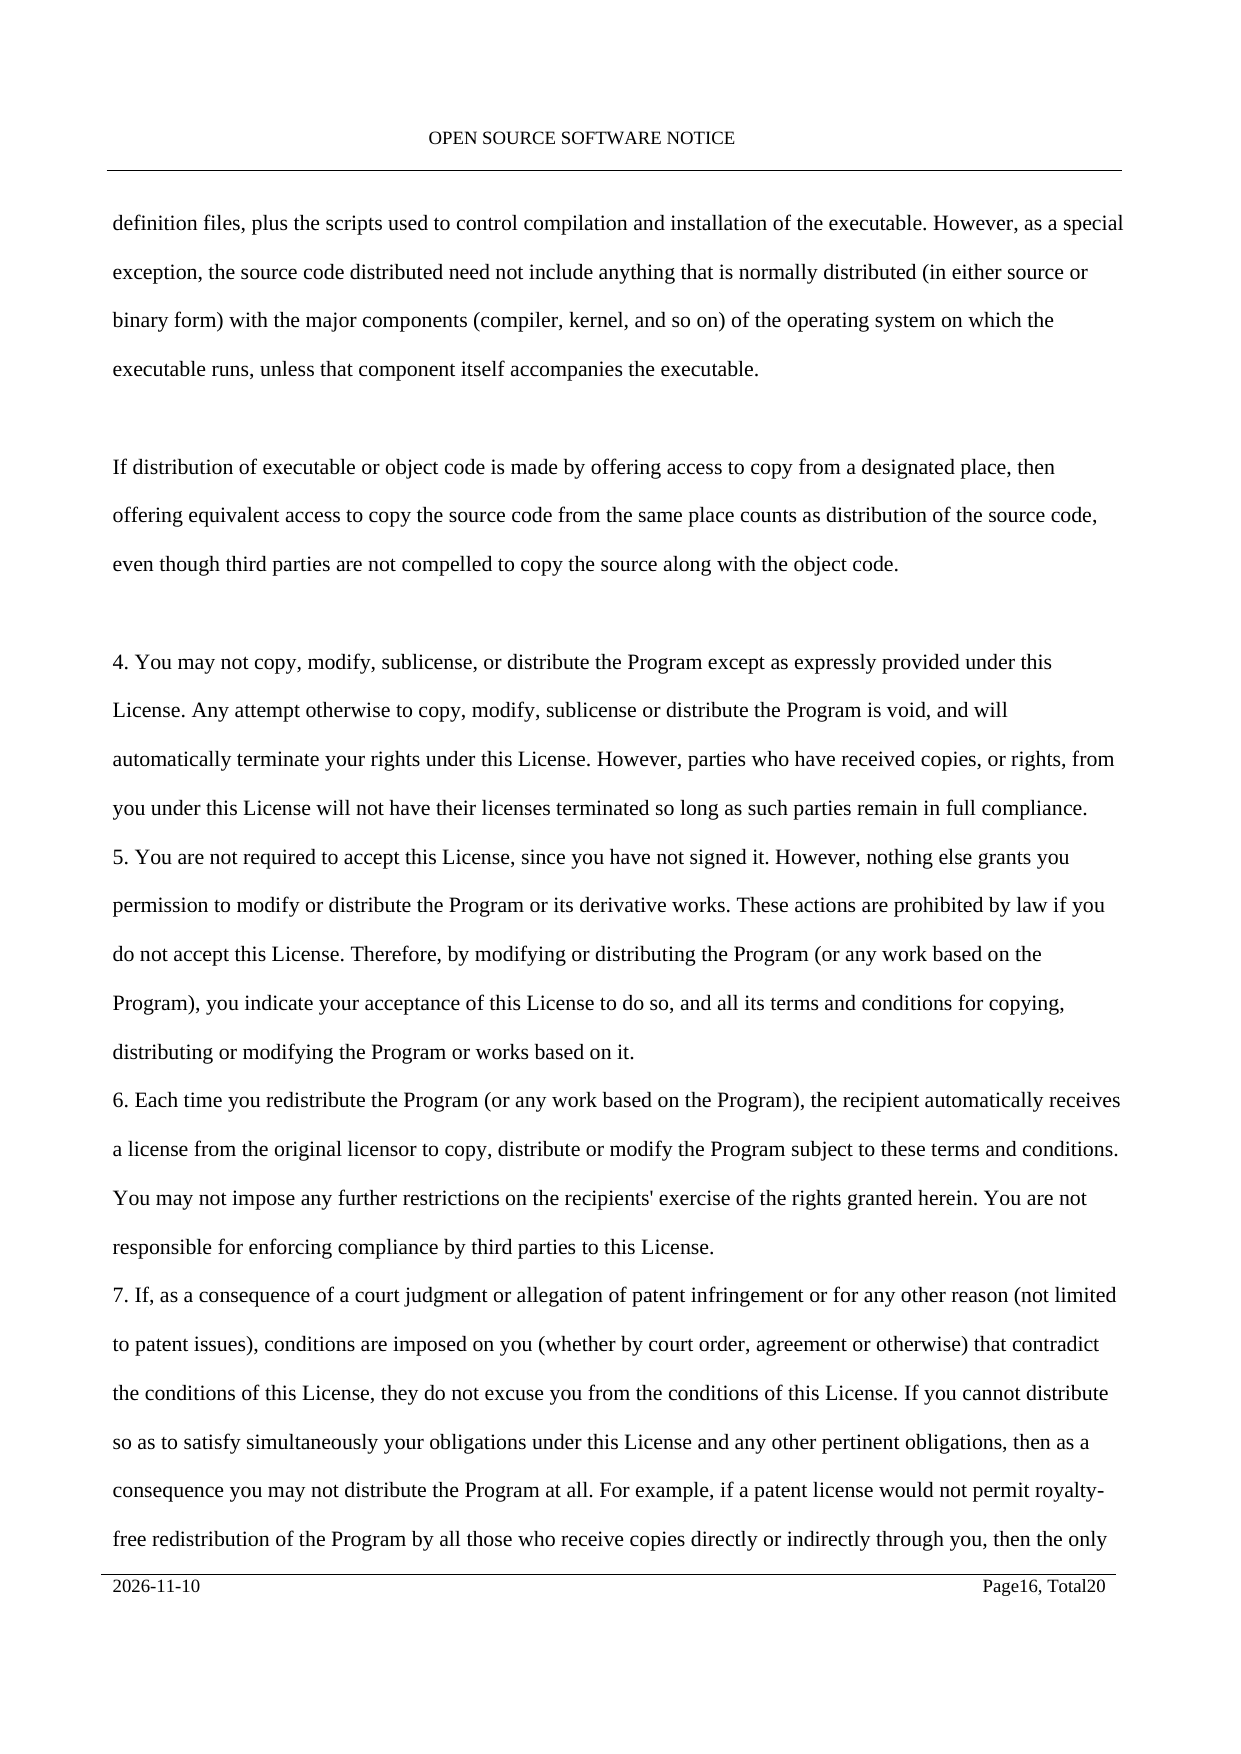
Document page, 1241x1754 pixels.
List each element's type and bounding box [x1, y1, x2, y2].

text [112, 206, 1128, 1555]
